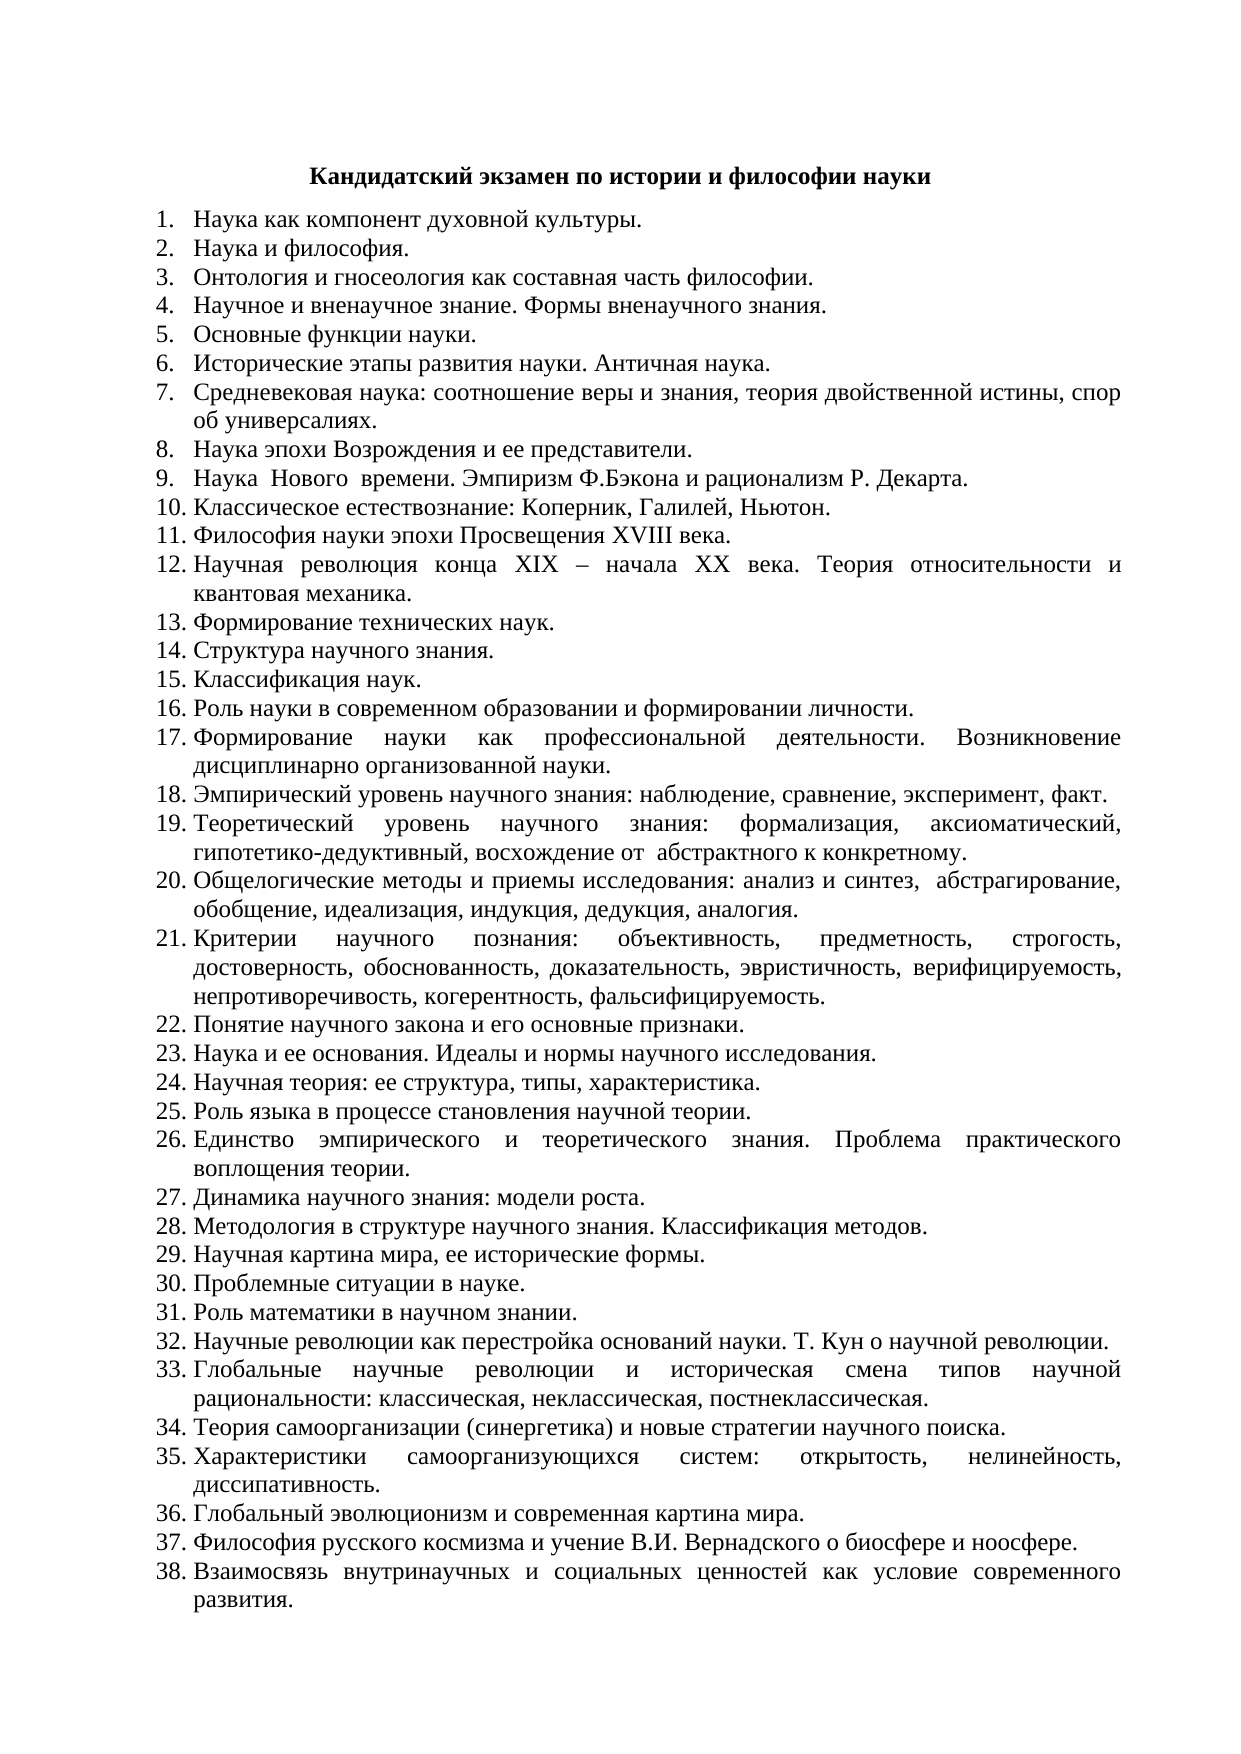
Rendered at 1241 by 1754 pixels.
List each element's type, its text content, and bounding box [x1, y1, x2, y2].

list Роль языка в процессе становления научной теории. [156, 1096, 1122, 1124]
text Кандидатский экзамен по истории и философии науки [118, 161, 1122, 190]
list Наука эпохи Возрождения и ее представители. [156, 434, 1122, 463]
list Наука и ее основания. Идеалы и нормы научного исследования. [156, 1038, 1122, 1067]
list Наука Нового времени. Эмпиризм Ф.Бэкона и рационализм Р. Декарта. [156, 463, 1122, 492]
list Роль математики в научном знании. [156, 1297, 1122, 1326]
list Классификация наук. [156, 664, 1122, 693]
list Научное и вненаучное знание. Формы вненаучного знания. [156, 291, 1122, 319]
list Теория самоорганизации (синергетика) и новые стратегии научного поиска. [156, 1412, 1122, 1441]
list Научная теория: ее структура, типы, характеристика. [156, 1067, 1122, 1096]
list Взаимосвязь внутринаучных и социальных ценностей как условие современного развития. [156, 1556, 1122, 1613]
list Научные революции как перестройка оснований науки. Т. Кун о научной революции. [156, 1326, 1122, 1354]
list Онтология и гносеология как составная часть философии. [156, 262, 1122, 291]
list Научная революция конца XIX – начала XX века. Теория относительности и квантовая механика. [156, 549, 1122, 607]
list Философия русского космизма и учение В.И. Вернадского о биосфере и ноосфере. [156, 1527, 1122, 1556]
list Теоретический уровень научного знания: формализация, аксиоматический, гипотетико-дедуктивный, восхождение от абстрактного к конкретному. [156, 808, 1122, 866]
list Методология в структуре научного знания. Классификация методов. [156, 1211, 1122, 1239]
list Характеристики самоорганизующихся систем: открытость, нелинейность, диссипативность. [156, 1441, 1122, 1498]
list Исторические этапы развития науки. Античная наука. [156, 348, 1122, 377]
list Критерии научного познания: объективность, предметность, строгость, достоверность, обоснованность, доказательность, эвристичность, верифицируемость, непротиворечивость, когерентность, фальсифицируемость. [156, 923, 1122, 1009]
list Философия науки эпохи Просвещения XVIII века. [156, 521, 1122, 549]
list Глобальные научные революции и историческая смена типов научной рациональности: классическая, неклассическая, постнеклассическая. [156, 1354, 1122, 1412]
list Наука и философия. [156, 233, 1122, 262]
list Научная картина мира, ее исторические формы. [156, 1239, 1122, 1268]
list Основные функции науки. [156, 319, 1122, 348]
list Динамика научного знания: модели роста. [156, 1182, 1122, 1211]
list Понятие научного закона и его основные признаки. [156, 1009, 1122, 1038]
list Роль науки в современном образовании и формировании личности. [156, 693, 1122, 722]
list Структура научного знания. [156, 636, 1122, 664]
list Средневековая наука: соотношение веры и знания, теория двойственной истины, спор об универсалиях. [156, 377, 1122, 434]
list Эмпирический уровень научного знания: наблюдение, сравнение, эксперимент, факт. [156, 779, 1122, 808]
list Классическое естествознание: Коперник, Галилей, Ньютон. [156, 492, 1122, 521]
list Глобальный эволюционизм и современная картина мира. [156, 1498, 1122, 1527]
list Формирование науки как профессиональной деятельности. Возникновение дисциплинарно организованной науки. [156, 722, 1122, 779]
list Проблемные ситуации в науке. [156, 1268, 1122, 1297]
list Наука как компонент духовной культуры. [156, 204, 1122, 233]
list Единство эмпирического и теоретического знания. Проблема практического воплощения теории. [156, 1124, 1122, 1182]
list Формирование технических наук. [156, 607, 1122, 636]
list Общелогические методы и приемы исследования: анализ и синтез, абстрагирование, обобщение, идеализация, индукция, дедукция, аналогия. [156, 866, 1122, 923]
